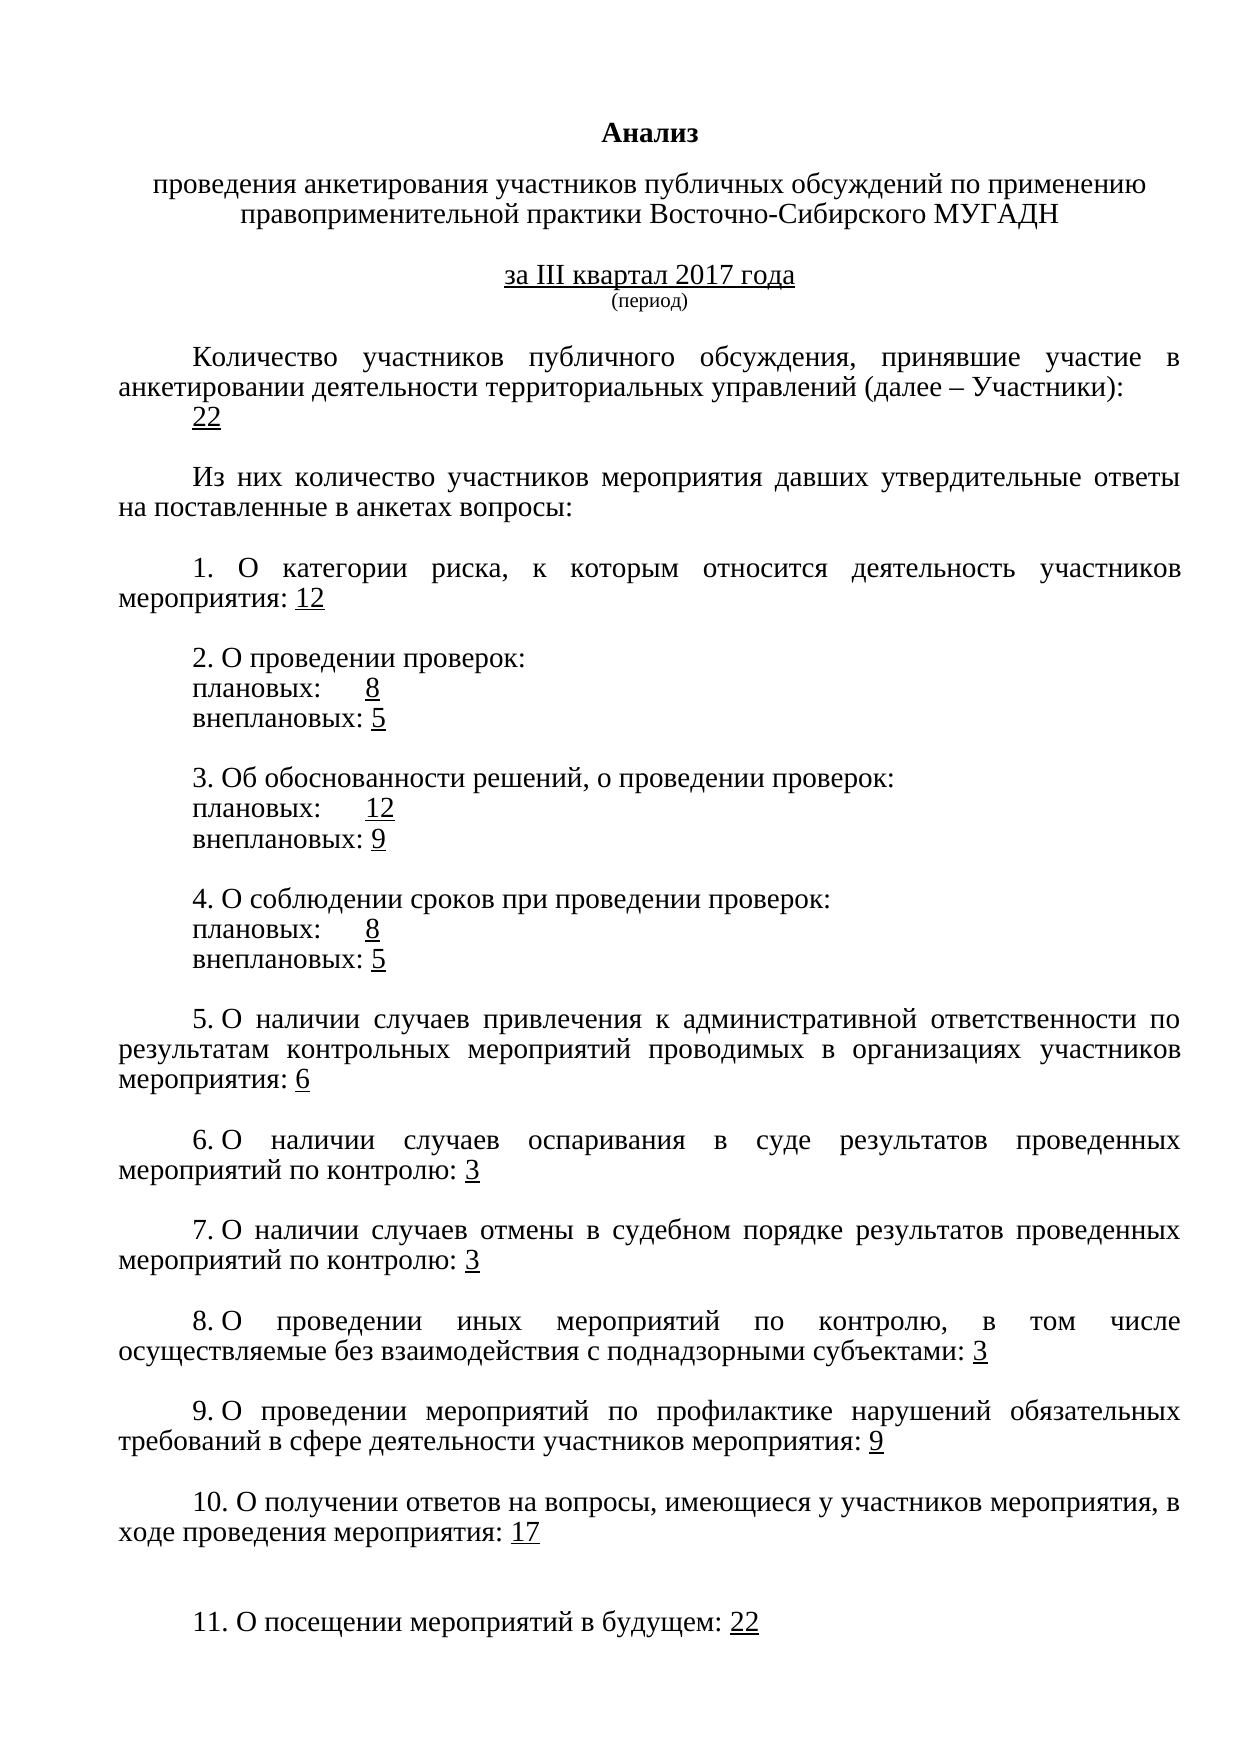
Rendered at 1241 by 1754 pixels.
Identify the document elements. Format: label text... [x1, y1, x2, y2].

text 7. О наличии случаев отмены в судебном порядке результатов проведенных мероприятий по контролю: 3 [118, 1216, 1181, 1276]
text за III квартал 2017 года [118, 260, 1181, 290]
text плановых: 8 [118, 914, 1181, 944]
text внеплановых: 5 [118, 944, 1181, 974]
text (период) [118, 290, 1181, 312]
text 10. О получении ответов на вопросы, имеющиеся у участников мероприятия, в ходе проведения мероприятия: 17 [118, 1487, 1181, 1547]
text 5. О наличии случаев привлечения к административной ответственности по результатам контрольных мероприятий проводимых в организациях участников мероприятия: 6 [118, 1004, 1181, 1095]
text 22 [118, 402, 1181, 432]
text внеплановых: 9 [118, 824, 1181, 854]
text Количество участников публичного обсуждения, принявшие участие в анкетировании деятельности территориальных управлений (далее – Участники): [118, 342, 1181, 402]
text проведения анкетирования участников публичных обсуждений по применению правоприменительной практики Восточно-Сибирского МУГАДН [118, 170, 1181, 230]
text 6. О наличии случаев оспаривания в суде результатов проведенных мероприятий по контролю: 3 [118, 1125, 1181, 1186]
text плановых: 8 [118, 673, 1181, 703]
text внеплановых: 5 [118, 703, 1181, 734]
text 11. О посещении мероприятий в будущем: 22 [118, 1607, 1181, 1637]
text 2. О проведении проверок: [118, 643, 1181, 673]
text 9. О проведении мероприятий по профилактике нарушений обязательных требований в сфере деятельности участников мероприятия: 9 [118, 1396, 1181, 1457]
text 1. О категории риска, к которым относится деятельность участников мероприятия: 12 [118, 553, 1181, 613]
text плановых: 12 [118, 794, 1181, 824]
text Из них количество участников мероприятия давших утвердительные ответы на поставленные в анкетах вопросы: [118, 462, 1181, 523]
text 8. О проведении иных мероприятий по контролю, в том числе осуществляемые без взаимодействия с поднадзорными субъектами: 3 [118, 1306, 1181, 1366]
text 4. О соблюдении сроков при проведении проверок: [118, 884, 1181, 914]
text Анализ [118, 118, 1181, 148]
text 3. Об обоснованности решений, о проведении проверок: [118, 764, 1181, 794]
